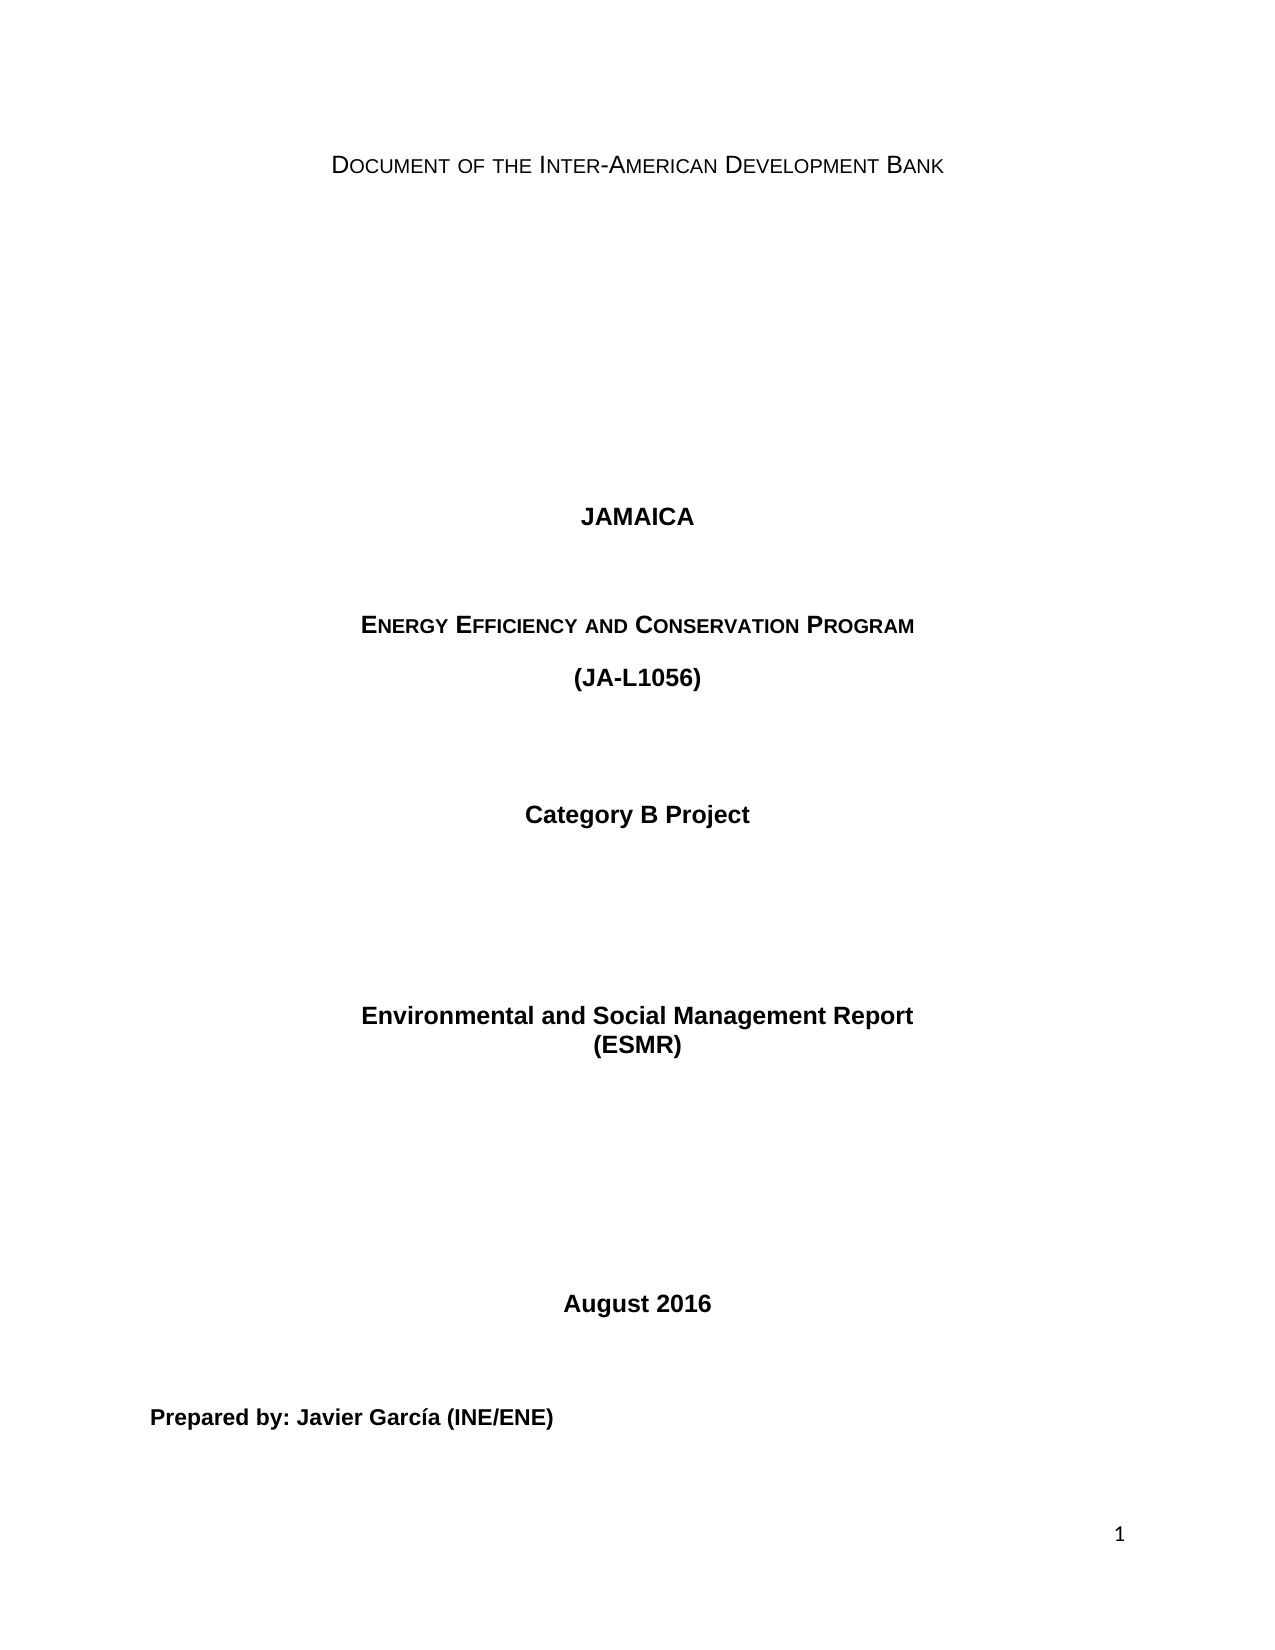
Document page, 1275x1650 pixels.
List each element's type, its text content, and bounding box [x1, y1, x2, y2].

text Prepared by: Javier García (INE/ENE) [150, 1404, 1125, 1430]
text JAMAICA [150, 502, 1125, 531]
text Document of the Inter-American Development Bank [150, 150, 1125, 179]
text Category B Project [150, 800, 1125, 829]
text August 2016 [150, 1289, 1125, 1317]
text (ESMR) [150, 1030, 1125, 1059]
text Energy Efficiency and Conservation Program [150, 609, 1125, 638]
text Environmental and Social Management Report [150, 1001, 1125, 1030]
text (JA-L1056) [150, 663, 1125, 692]
